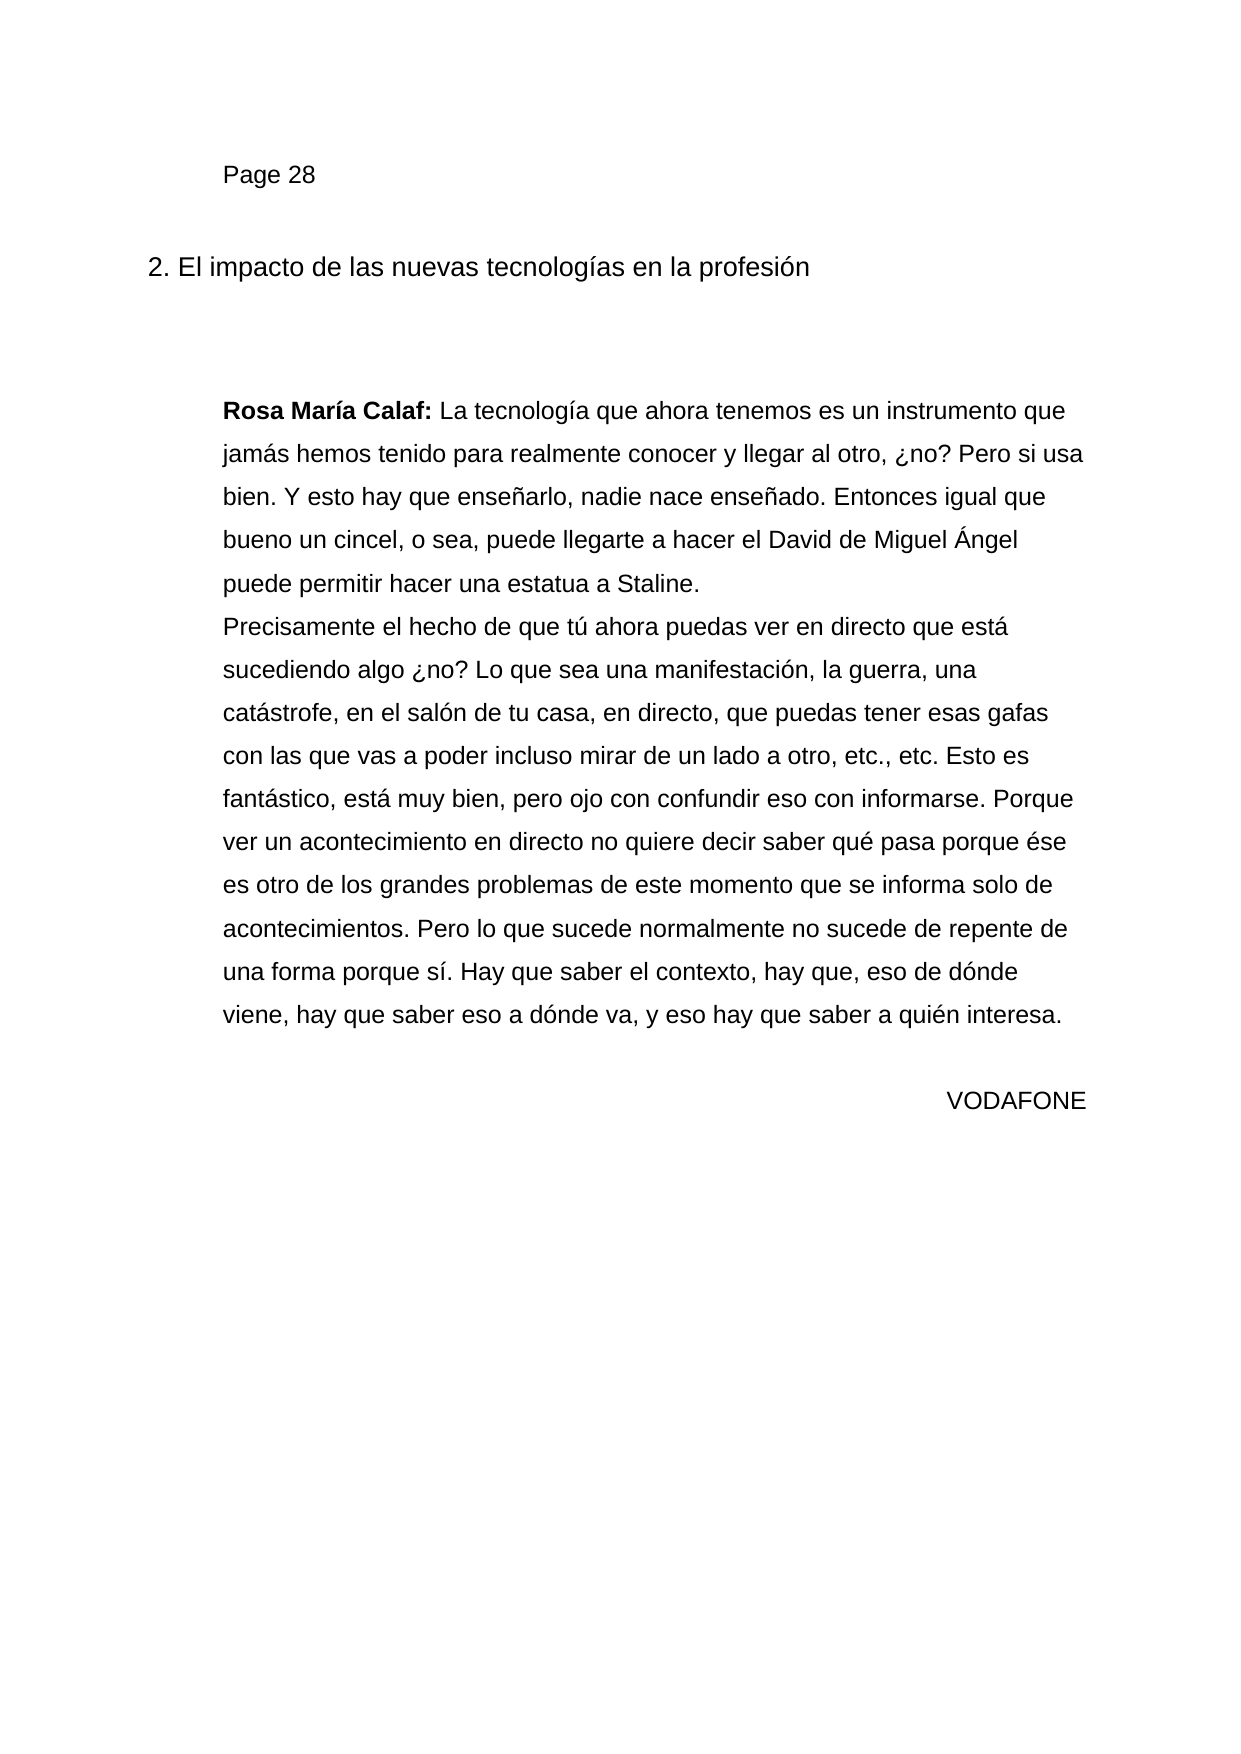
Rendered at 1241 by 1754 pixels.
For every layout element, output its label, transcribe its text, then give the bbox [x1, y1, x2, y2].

list Page 28 [223, 160, 1093, 189]
list Rosa María Calaf: La tecnología que ahora tenemos es un instrumento que jamás hemos tenido para realmente conocer y llegar al otro, ¿no? Pero si usa bien. Y esto hay que enseñarlo, nadie nace enseñado. Entonces igual que bueno un cincel, o sea, puede llegarte a hacer el David de Miguel Ángel puede permitir hacer una estatua a Staline. [223, 396, 1093, 597]
list VODAFONE [223, 1086, 1093, 1115]
subtitle 2. El impacto de las nuevas tecnologías en la profesión [148, 251, 1093, 282]
list Precisamente el hecho de que tú ahora puedas ver en directo que está sucediendo algo ¿no? Lo que sea una manifestación, la guerra, una catástrofe, en el salón de tu casa, en directo, que puedas tener esas gafas con las que vas a poder incluso mirar de un lado a otro, etc., etc. Esto es fantástico, está muy bien, pero ojo con confundir eso con informarse. Porque ver un acontecimiento en directo no quiere decir saber qué pasa porque ése es otro de los grandes problemas de este momento que se informa solo de acontecimientos. Pero lo que sucede normalmente no sucede de repente de una forma porque sí. Hay que saber el contexto, hay que, eso de dónde viene, hay que saber eso a dónde va, y eso hay que saber a quién interesa. [223, 612, 1093, 1028]
